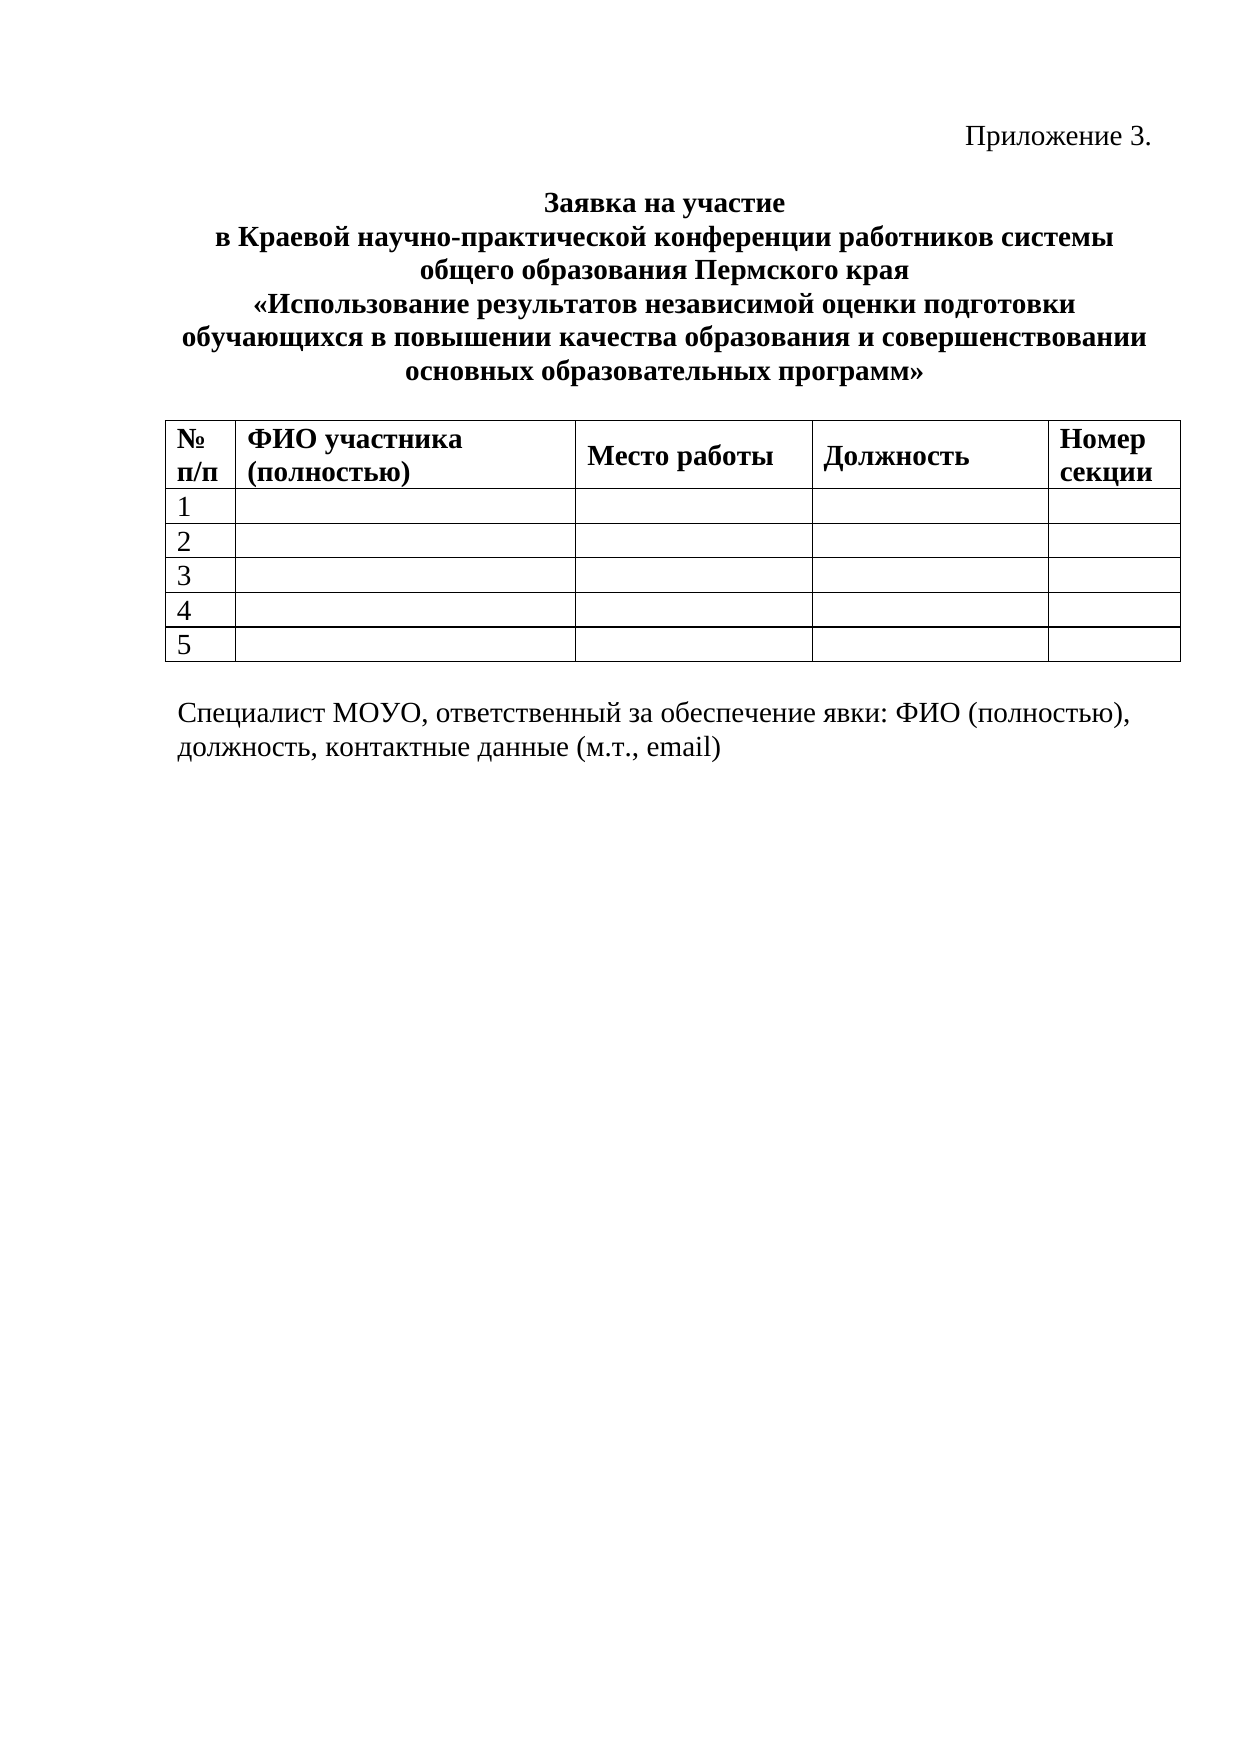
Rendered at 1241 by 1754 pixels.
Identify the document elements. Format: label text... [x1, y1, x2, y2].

table_cell [1049, 524, 1180, 557]
text Заявка на участие [177, 185, 1152, 219]
table_cell 1 [166, 489, 235, 523]
table_header Должность [813, 421, 1048, 488]
table_cell 4 [166, 593, 235, 626]
table_cell [813, 489, 1048, 523]
table_cell 2 [166, 524, 235, 557]
table_cell [236, 489, 575, 523]
table_header Место работы [576, 421, 812, 488]
table_cell [576, 489, 812, 523]
table_cell [236, 593, 575, 626]
table_cell [813, 628, 1048, 661]
table_cell 5 [166, 628, 235, 661]
table_cell [576, 558, 812, 592]
text Приложение 3. [177, 118, 1152, 152]
table_cell [236, 628, 575, 661]
text Специалист МОУО, ответственный за обеспечение явки: ФИО (полностью), должность, контактные данные (м.т., email) [177, 696, 1152, 763]
table_cell 3 [166, 558, 235, 592]
table_cell [1049, 489, 1180, 523]
table_cell [236, 558, 575, 592]
table_cell [1049, 593, 1180, 626]
table_header Номер секции [1049, 421, 1180, 488]
text «Использование результатов независимой оценки подготовки обучающихся в повышении качества образования и совершенствовании основных образовательных программ» [177, 286, 1152, 386]
table_header ФИО участника (полностью) [236, 421, 575, 488]
table_cell [576, 593, 812, 626]
text в Краевой научно-практической конференции работников системы общего образования Пермского края [177, 219, 1152, 286]
table_cell [813, 558, 1048, 592]
table_header № п/п [166, 421, 235, 488]
table_cell [576, 628, 812, 661]
table_cell [813, 593, 1048, 626]
table_cell [236, 524, 575, 557]
table_cell [1049, 628, 1180, 661]
table_cell [576, 524, 812, 557]
table_cell [1049, 558, 1180, 592]
table_cell [813, 524, 1048, 557]
